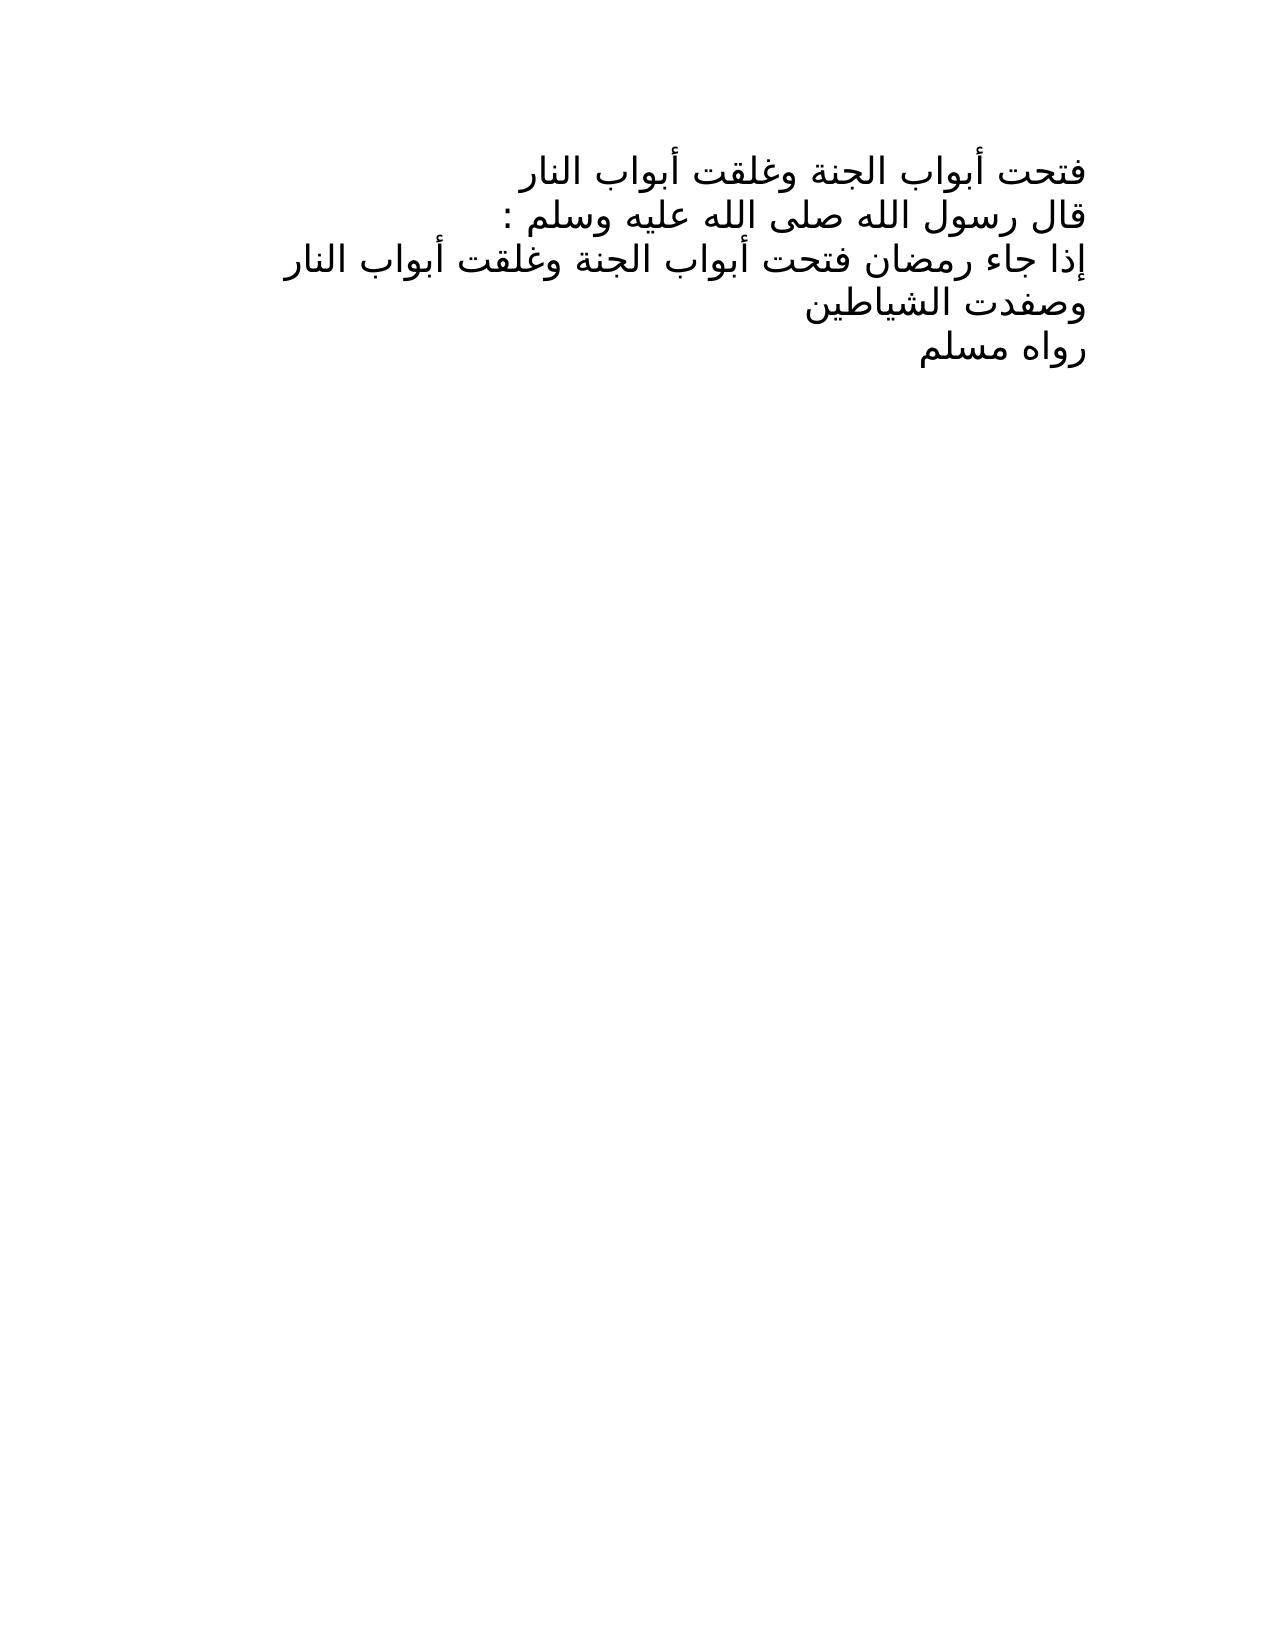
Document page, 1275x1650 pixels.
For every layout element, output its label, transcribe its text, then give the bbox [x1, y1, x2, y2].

text رواه مسلم [187, 324, 1087, 368]
text فتحت أبواب الجنة وغلقت أبواب النار [187, 150, 1087, 194]
text إذا جاء رمضان فتحت أبواب الجنة وغلقت أبواب النار وصفدت الشياطين [187, 237, 1087, 324]
text قال رسول الله صلى الله عليه وسلم : [187, 194, 1087, 237]
